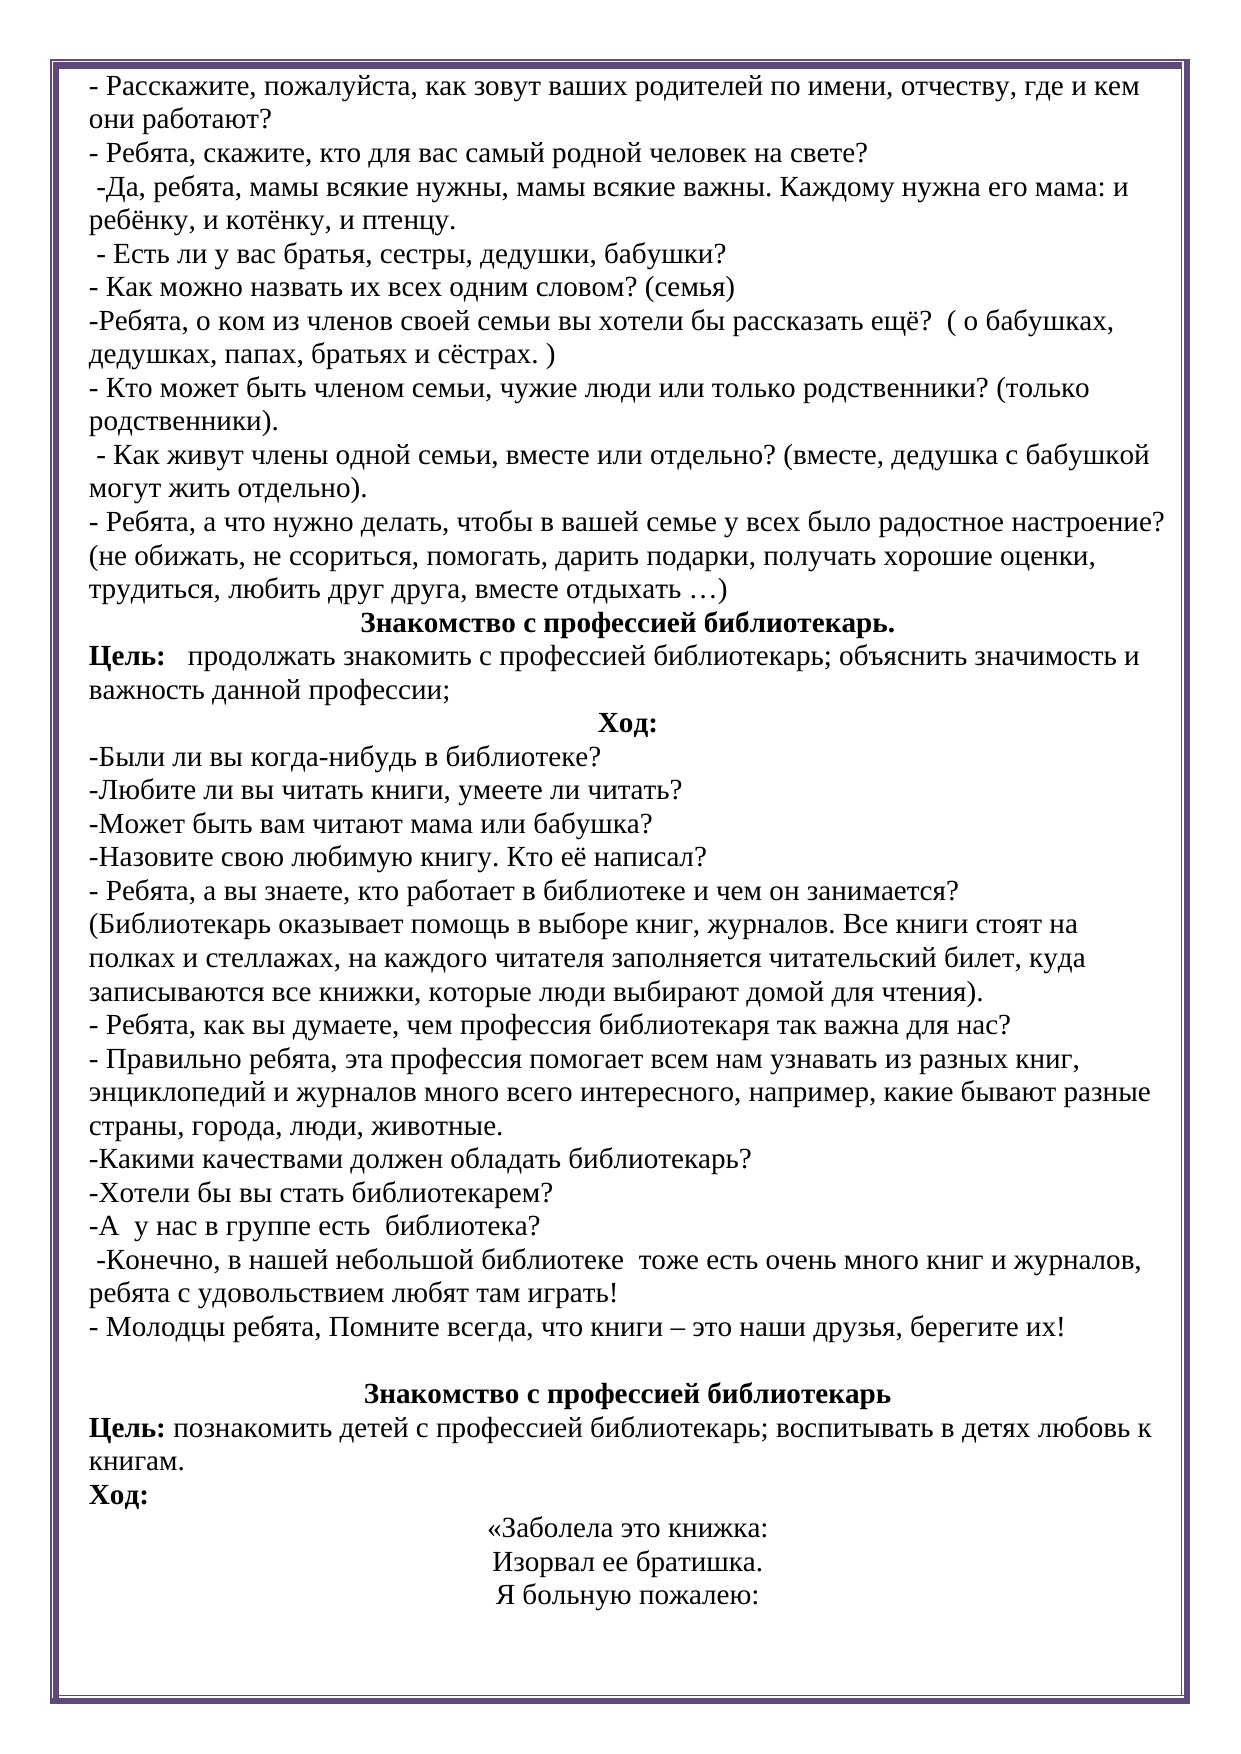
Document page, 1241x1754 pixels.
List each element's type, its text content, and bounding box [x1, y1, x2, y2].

text - Как можно назвать их всех одним словом? (семья) [89, 269, 1167, 303]
text «Заболела это книжка: [89, 1510, 1167, 1544]
text Изорвал ее братишка. [89, 1544, 1167, 1577]
text -А у нас в группе есть библиотека? [89, 1208, 1167, 1242]
text -Любите ли вы читать книги, умеете ли читать? [89, 772, 1167, 806]
text -Были ли вы когда-нибудь в библиотеке? [89, 739, 1167, 772]
text Ход: [89, 705, 1167, 739]
text - Молодцы ребята, Помните всегда, что книги – это наши друзья, берегите их! [89, 1309, 1167, 1343]
text -Может быть вам читают мама или бабушка? [89, 806, 1167, 839]
text - Ребята, как вы думаете, чем профессия библиотекаря так важна для нас? [89, 1007, 1167, 1041]
text - Правильно ребята, эта профессия помогает всем нам узнавать из разных книг, энциклопедий и журналов много всего интересного, например, какие бывают разные страны, города, люди, животные. [89, 1041, 1167, 1141]
text Цель: продолжать знакомить с профессией библиотекарь; объяснить значимость и важность данной профессии; [89, 638, 1167, 705]
text - Как живут члены одной семьи, вместе или отдельно? (вместе, дедушка с бабушкой могут жить отдельно). [89, 437, 1167, 504]
text - Есть ли у вас братья, сестры, дедушки, бабушки? [89, 236, 1167, 269]
text - Ребята, а что нужно делать, чтобы в вашей семье у всех было радостное настроение? (не обижать, не ссориться, помогать, дарить подарки, получать хорошие оценки, трудиться, любить друг друга, вместе отдыхать …) [89, 504, 1167, 605]
text - Ребята, а вы знаете, кто работает в библиотеке и чем он занимается? [89, 873, 1167, 907]
text Цель: познакомить детей с профессией библиотекарь; воспитывать в детях любовь к книгам. [89, 1410, 1167, 1477]
text Знакомство с профессией библиотекарь [89, 1376, 1167, 1410]
text -Конечно, в нашей небольшой библиотеке тоже есть очень много книг и журналов, ребята с удовольствием любят там играть! [89, 1242, 1167, 1309]
text Я больную пожалею: [89, 1577, 1167, 1611]
text -Да, ребята, мамы всякие нужны, мамы всякие важны. Каждому нужна его мама: и ребёнку, и котёнку, и птенцу. [89, 169, 1167, 236]
text (Библиотекарь оказывает помощь в выборе книг, журналов. Все книги стоят на полках и стеллажах, на каждого читателя заполняется читательский билет, куда записываются все книжки, которые люди выбирают домой для чтения). [89, 907, 1167, 1007]
text Ход: [89, 1477, 1167, 1510]
text -Ребята, о ком из членов своей семьи вы хотели бы рассказать ещё? ( о бабушках, дедушках, папах, братьях и сёстрах. ) [89, 303, 1167, 370]
text - Расскажите, пожалуйста, как зовут ваших родителей по имени, отчеству, где и кем они работают? [89, 69, 1167, 135]
text -Хотели бы вы стать библиотекарем? [89, 1175, 1167, 1208]
text - Кто может быть членом семьи, чужие люди или только родственники? (только родственники). [89, 370, 1167, 437]
text -Назовите свою любимую книгу. Кто её написал? [89, 839, 1167, 873]
text -Какими качествами должен обладать библиотекарь? [89, 1141, 1167, 1175]
text Знакомство с профессией библиотекарь. [89, 605, 1167, 638]
text - Ребята, скажите, кто для вас самый родной человек на свете? [89, 135, 1167, 169]
